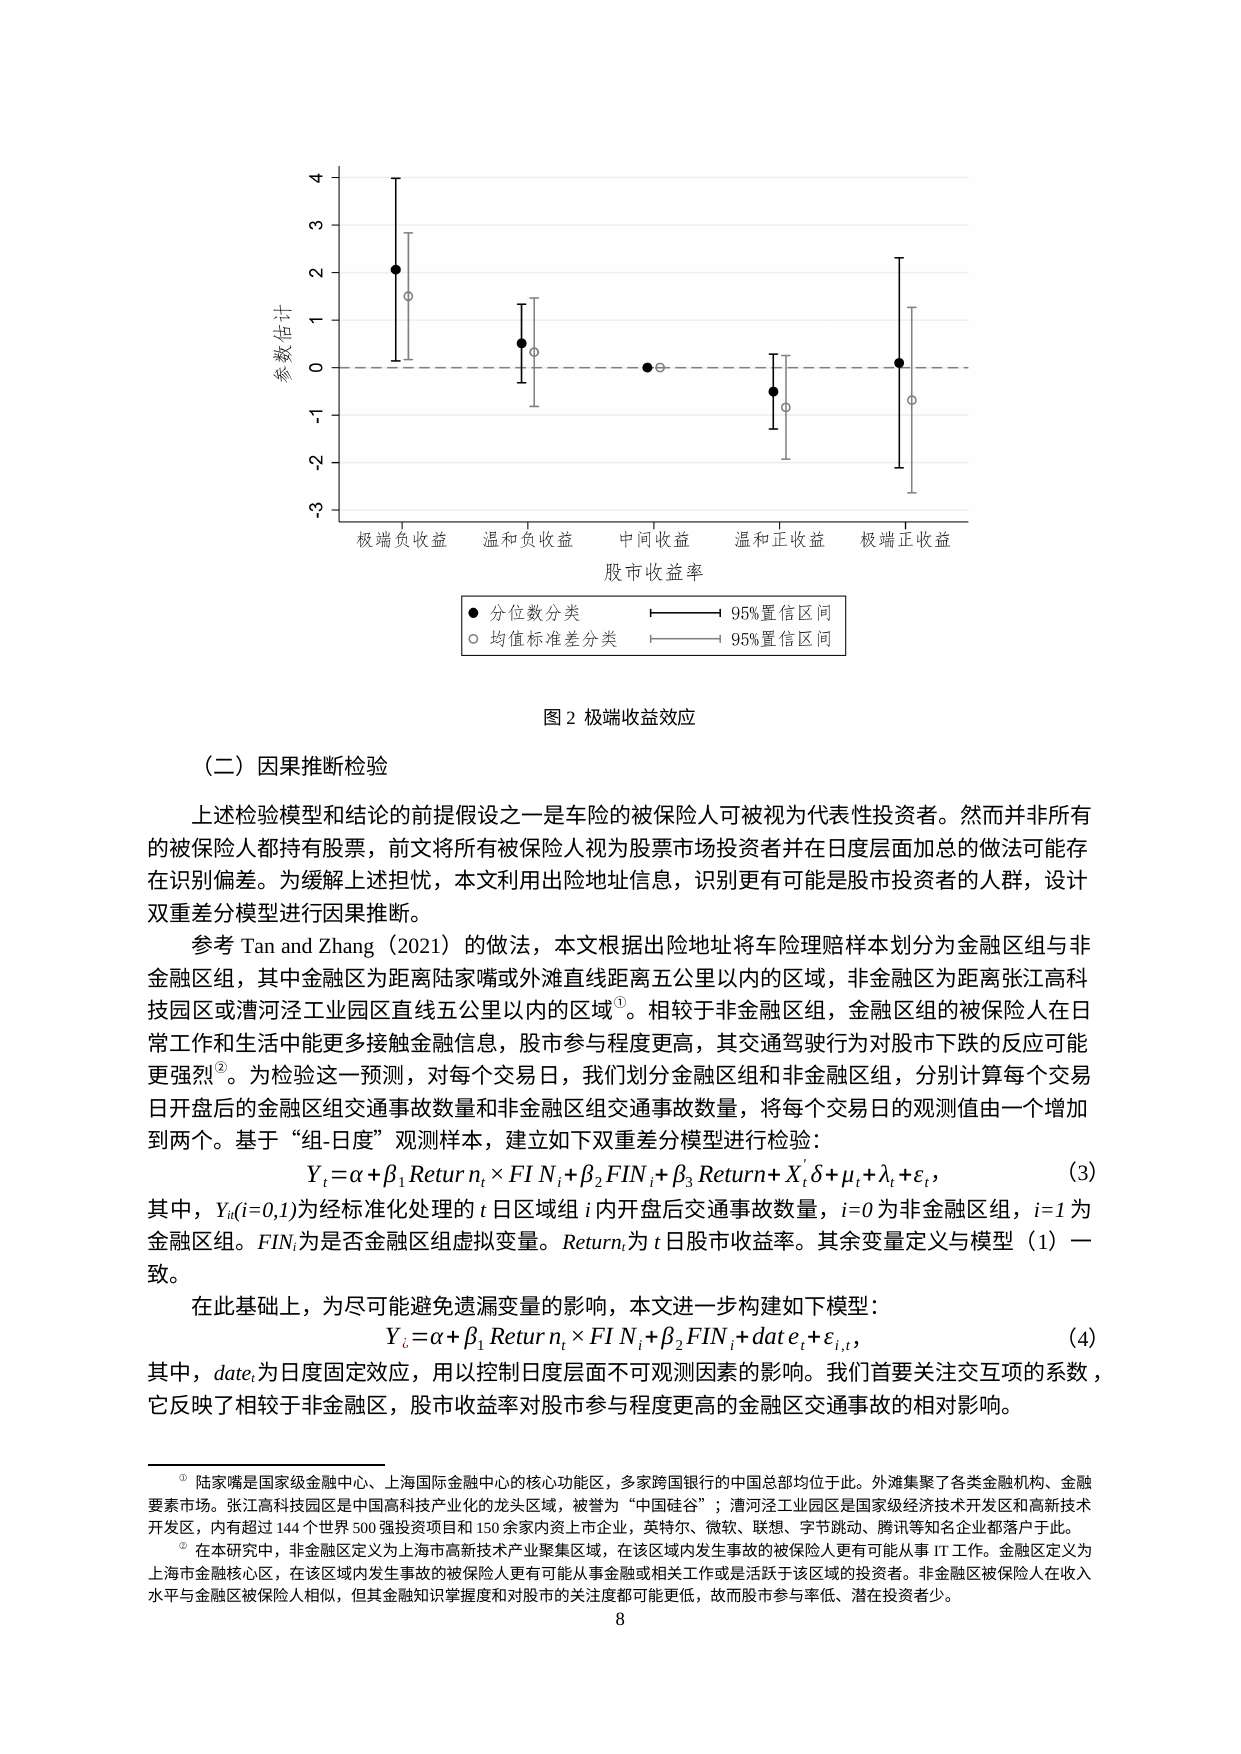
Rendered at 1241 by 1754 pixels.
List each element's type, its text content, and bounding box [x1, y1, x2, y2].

text 参考Tan and Zhang（2021）的做法，本文根据出险地址将车险理赔样本划分为金融区组与非金融区组，其中金融区为距离陆家嘴或外滩直线距离五公里以内的区域，非金融区为距离张江高科技园区或漕河泾工业园区直线五公里以内的区域。相较于非金融区组，金融区组的被保险人在日常工作和生活中能更多接触金融信息，股市参与程度更高，其交通驾驶行为对股市下跌的反应可能更强烈。为检验这一预测，对每个交易日，我们划分金融区组和非金融区组，分别计算每个交易日开盘后的金融区组交通事故数量和非金融区组交通事故数量，将每个交易日的观测值由一个增加到两个。基于“组-日度”观测样本，建立如下双重差分模型进行检验： [148, 928, 1092, 1155]
text ， （4） [148, 1321, 1092, 1355]
text 其中，datet为日度固定效应，用以控制日度层面不可观测因素的影响。我们首要关注交互项的系数，它反映了相较于非金融区，股市收益率对股市参与程度更高的金融区交通事故的相对影响。 [148, 1355, 1092, 1420]
subtitle （二）因果推断检验 [191, 749, 1092, 781]
text 上述检验模型和结论的前提假设之一是车险的被保险人可被视为代表性投资者。然而并非所有的被保险人都持有股票，前文将所有被保险人视为股票市场投资者并在日度层面加总的做法可能存在识别偏差。为缓解上述担忧，本文利用出险地址信息，识别更有可能是股市投资者的人群，设计双重差分模型进行因果推断。 [148, 798, 1092, 928]
text 图2 极端收益效应 [148, 700, 1092, 733]
text ， （3） [148, 1155, 1092, 1191]
text 其中，Yit(i=0,1)为经标准化处理的t日区域组i内开盘后交通事故数量，i=0为非金融区组，i=1为金融区组。FINi为是否金融区组虚拟变量。Returnt为t日股市收益率。其余变量定义与模型（1）一致。 [148, 1191, 1092, 1289]
picture [253, 147, 987, 681]
text 在此基础上，为尽可能避免遗漏变量的影响，本文进一步构建如下模型： [148, 1289, 1092, 1321]
